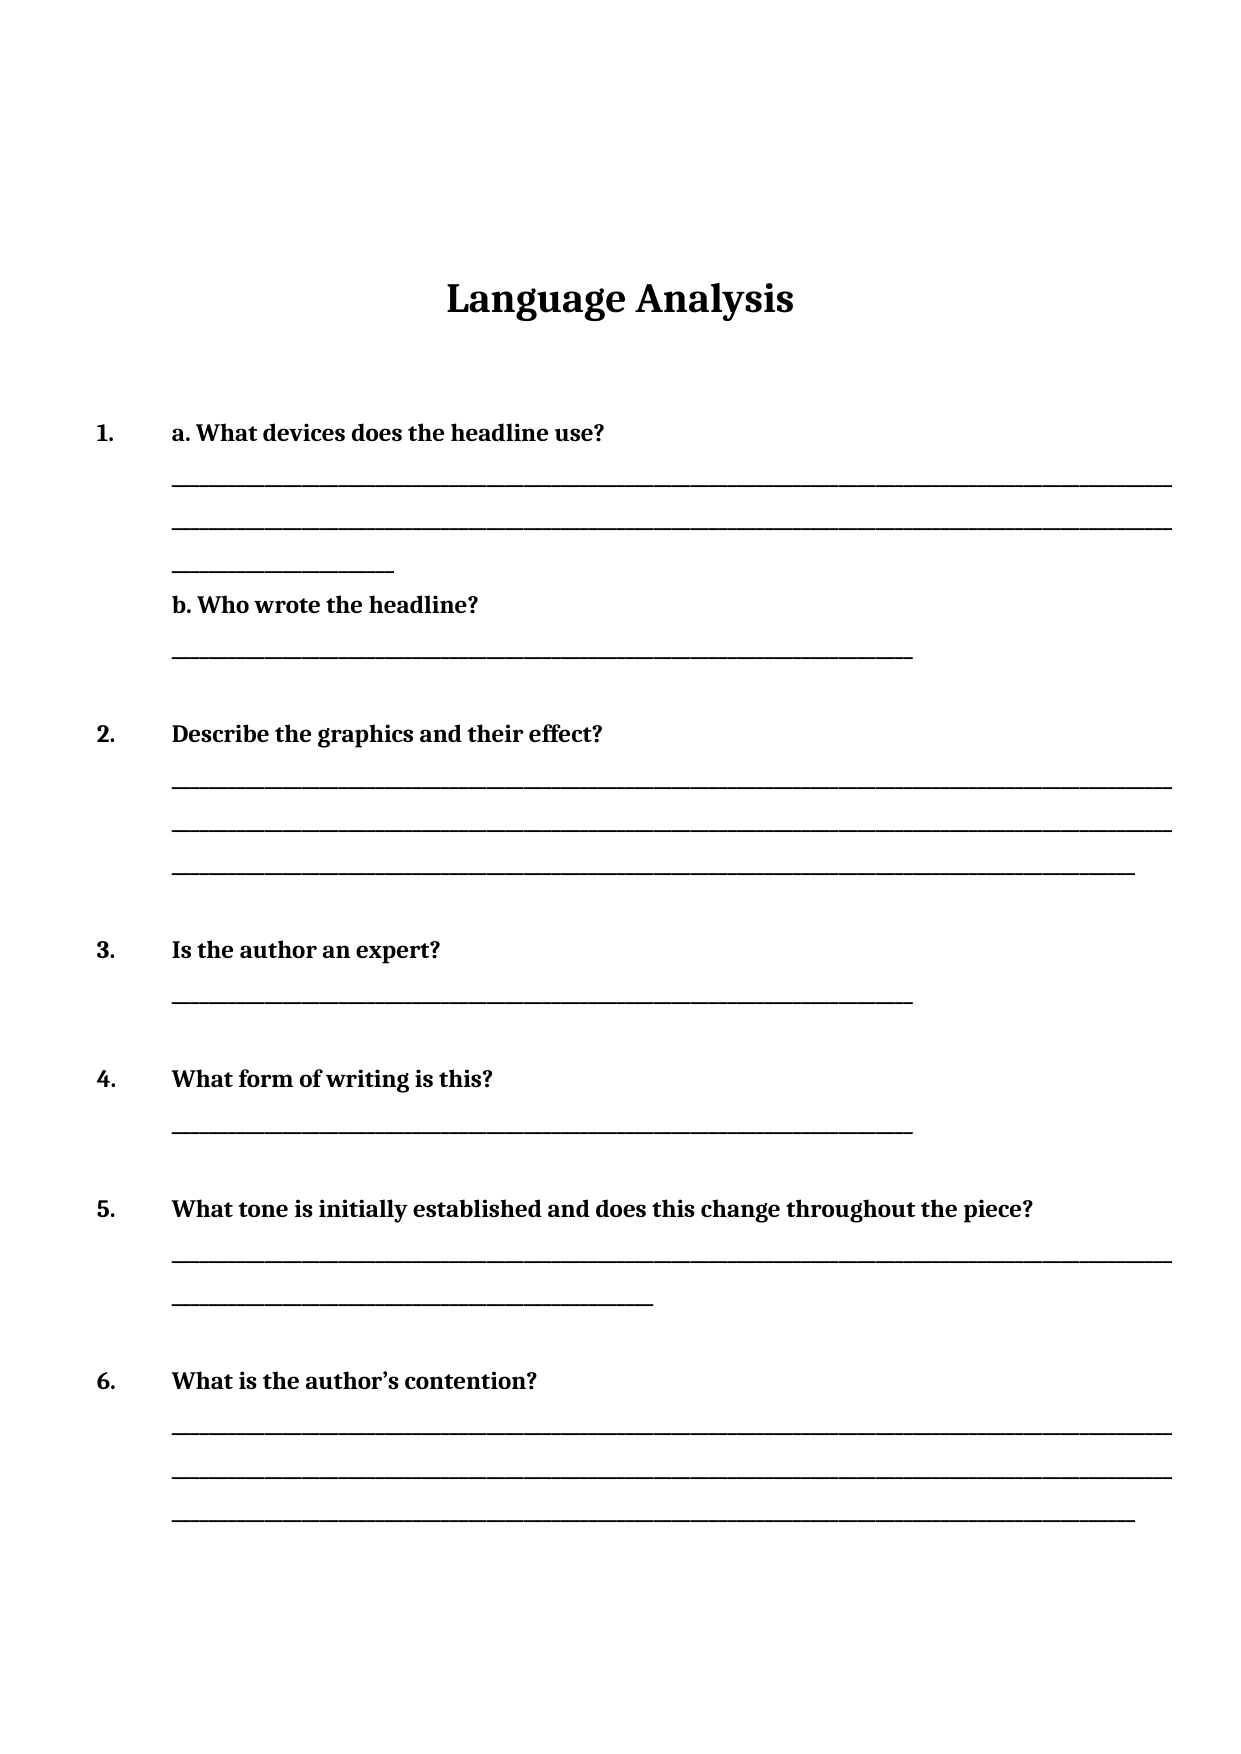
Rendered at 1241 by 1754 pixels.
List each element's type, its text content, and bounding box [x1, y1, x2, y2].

list Is the author an expert? [97, 936, 1181, 965]
list ________________________________________________________________________________ [172, 634, 1181, 663]
list Describe the graphics and their effect? [97, 720, 1181, 749]
list What form of writing is this? [97, 1065, 1181, 1094]
list a. What devices does the headline use? [97, 418, 1181, 447]
list b. Who wrote the headline? [172, 591, 1181, 620]
list What is the author’s contention? [97, 1367, 1181, 1396]
list ________________________________________________________________________________________________________________________________________________________________ [172, 1238, 1181, 1310]
list ________________________________________________________________________________ [172, 979, 1181, 1008]
list What tone is initially established and does this change throughout the piece? [97, 1195, 1181, 1223]
list ________________________________________________________________________________________________________________________________________________________________________________________________________________________________________________ [172, 462, 1181, 577]
list ________________________________________________________________________________ [172, 1108, 1181, 1137]
text Language Analysis [59, 275, 1181, 323]
